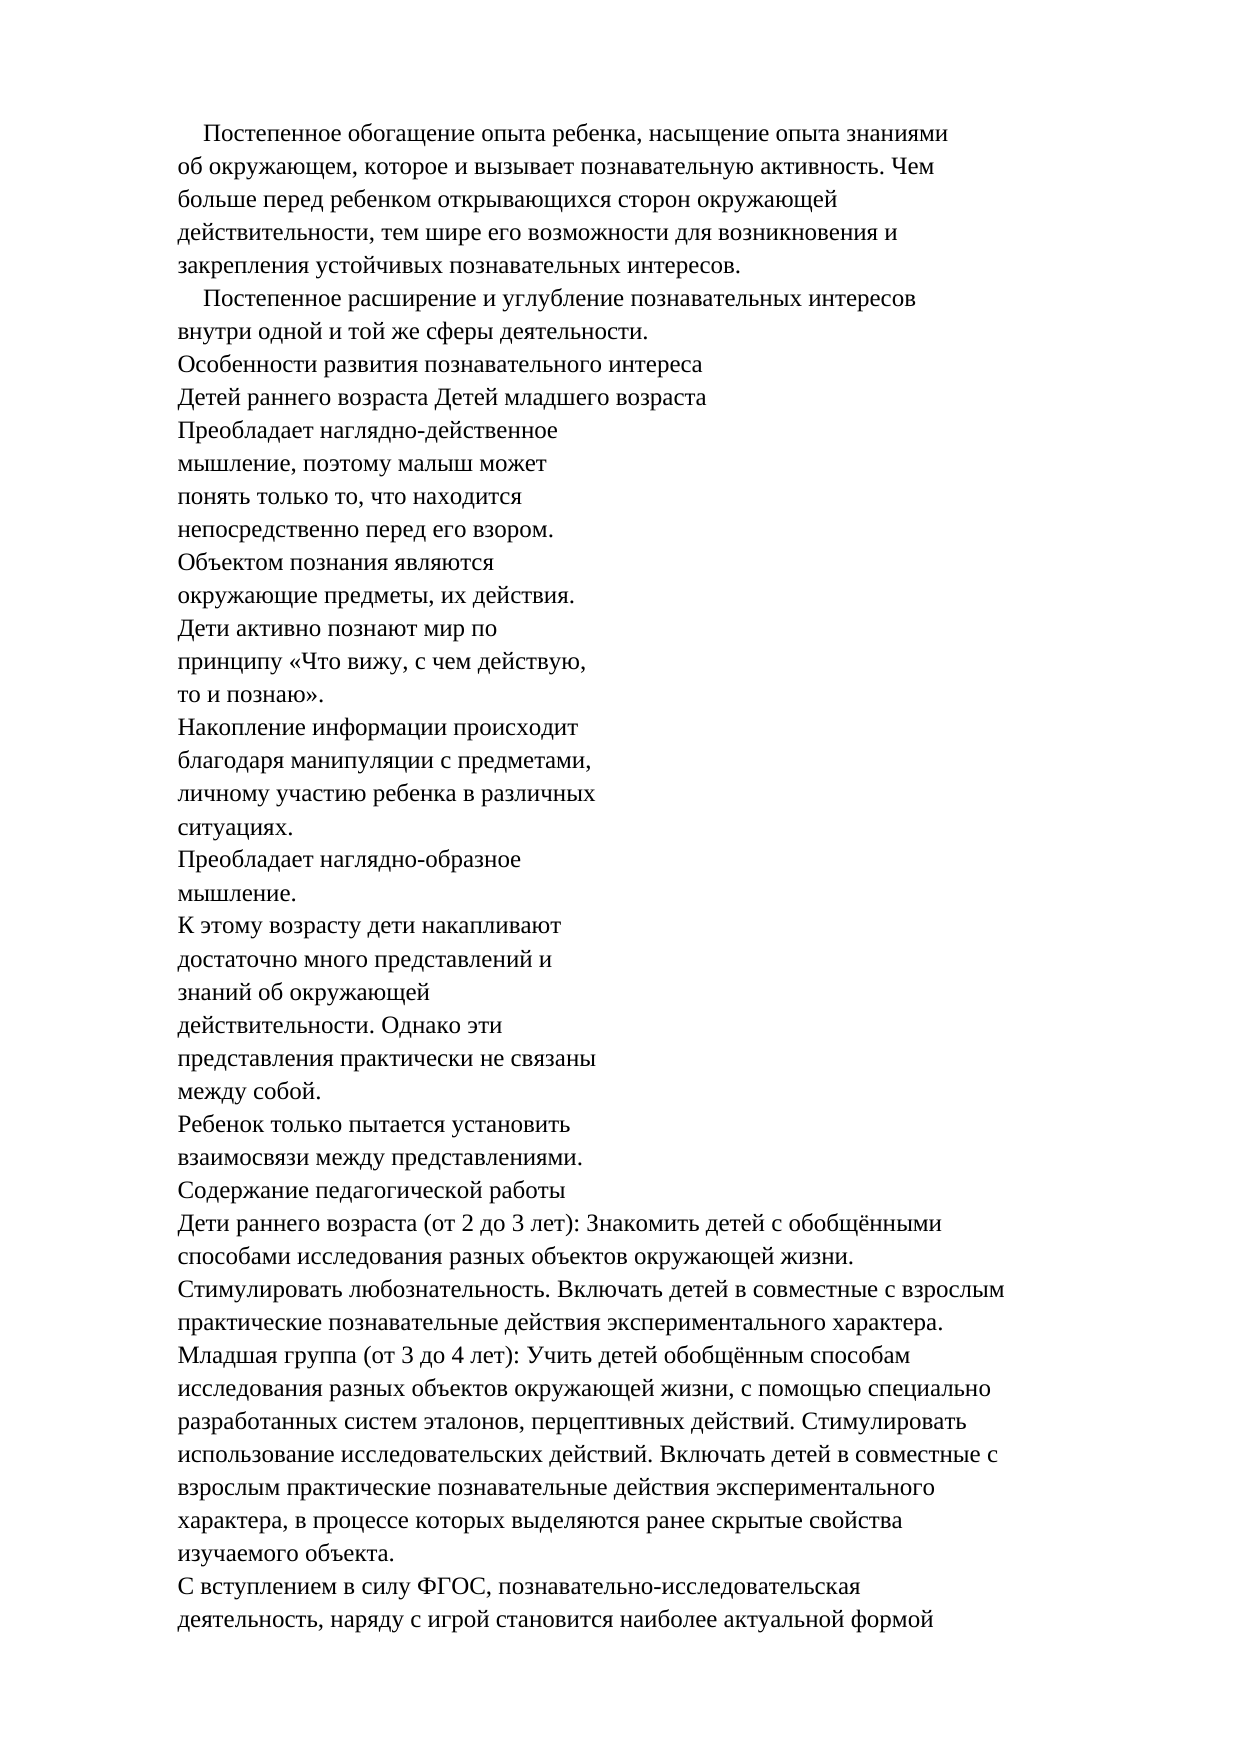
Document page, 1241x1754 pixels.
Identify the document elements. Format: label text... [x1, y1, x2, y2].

text практические познавательные действия экспериментального характера. [177, 1307, 1152, 1336]
text Дети раннего возраста (от 2 до 3 лет): Знакомить детей с обобщёнными [177, 1208, 1152, 1237]
text  Постепенное расширение и углубление познавательных интересов [177, 283, 1152, 312]
text взаимосвязи между представлениями. [177, 1142, 1152, 1171]
text принципу «Что вижу, с чем действую, [177, 646, 1152, 675]
text взрослым практические познавательные действия экспериментального [177, 1472, 1152, 1501]
text Стимулировать любознательность. Включать детей в совместные с взрослым [177, 1274, 1152, 1303]
text понять только то, что находится [177, 481, 1152, 510]
text  Постепенное обогащение опыта ребенка, насыщение опыта знаниями [177, 118, 1152, 147]
text Преобладает наглядно-образное [177, 844, 1152, 873]
text Преобладает наглядно-действенное [177, 415, 1152, 444]
text исследования разных объектов окружающей жизни, с помощью специально [177, 1373, 1152, 1402]
text Объектом познания являются [177, 547, 1152, 576]
text достаточно много представлений и [177, 944, 1152, 972]
text окружающие предметы, их действия. [177, 580, 1152, 609]
text Ребенок только пытается установить [177, 1109, 1152, 1137]
text закрепления устойчивых познавательных интересов. [177, 250, 1152, 279]
text личному участию ребенка в различных [177, 778, 1152, 807]
text знаний об окружающей [177, 977, 1152, 1005]
text Детей раннего возраста Детей младшего возраста [177, 382, 1152, 411]
text мышление. [177, 878, 1152, 906]
text благодаря манипуляции с предметами, [177, 746, 1152, 774]
text между собой. [177, 1076, 1152, 1104]
text представления практически не связаны [177, 1043, 1152, 1071]
text С вступлением в силу ФГОС, познавательно-исследовательская [177, 1571, 1152, 1600]
text способами исследования разных объектов окружающей жизни. [177, 1241, 1152, 1269]
text мышление, поэтому малыш может [177, 448, 1152, 477]
text больше перед ребенком открывающихся сторон окружающей [177, 184, 1152, 213]
text Накопление информации происходит [177, 712, 1152, 741]
text изучаемого объекта. [177, 1538, 1152, 1567]
text непосредственно перед его взором. [177, 514, 1152, 543]
text Дети активно познают мир по [177, 613, 1152, 642]
text ситуациях. [177, 812, 1152, 840]
text характера, в процессе которых выделяются ранее скрытые свойства [177, 1505, 1152, 1534]
text использование исследовательских действий. Включать детей в совместные с [177, 1439, 1152, 1468]
text действительности, тем шире его возможности для возникновения и [177, 217, 1152, 246]
text Младшая группа (от 3 до 4 лет): Учить детей обобщённым способам [177, 1340, 1152, 1369]
text об окружающем, которое и вызывает познавательную активность. Чем [177, 151, 1152, 180]
text разработанных систем эталонов, перцептивных действий. Стимулировать [177, 1406, 1152, 1435]
text внутри одной и той же сферы деятельности. [177, 316, 1152, 345]
text Особенности развития познавательного интереса [177, 349, 1152, 378]
text то и познаю». [177, 679, 1152, 708]
text К этому возрасту дети накапливают [177, 911, 1152, 939]
text деятельность, наряду с игрой становится наиболее актуальной формой [177, 1604, 1152, 1633]
text Содержание педагогической работы [177, 1175, 1152, 1203]
text действительности. Однако эти [177, 1010, 1152, 1038]
